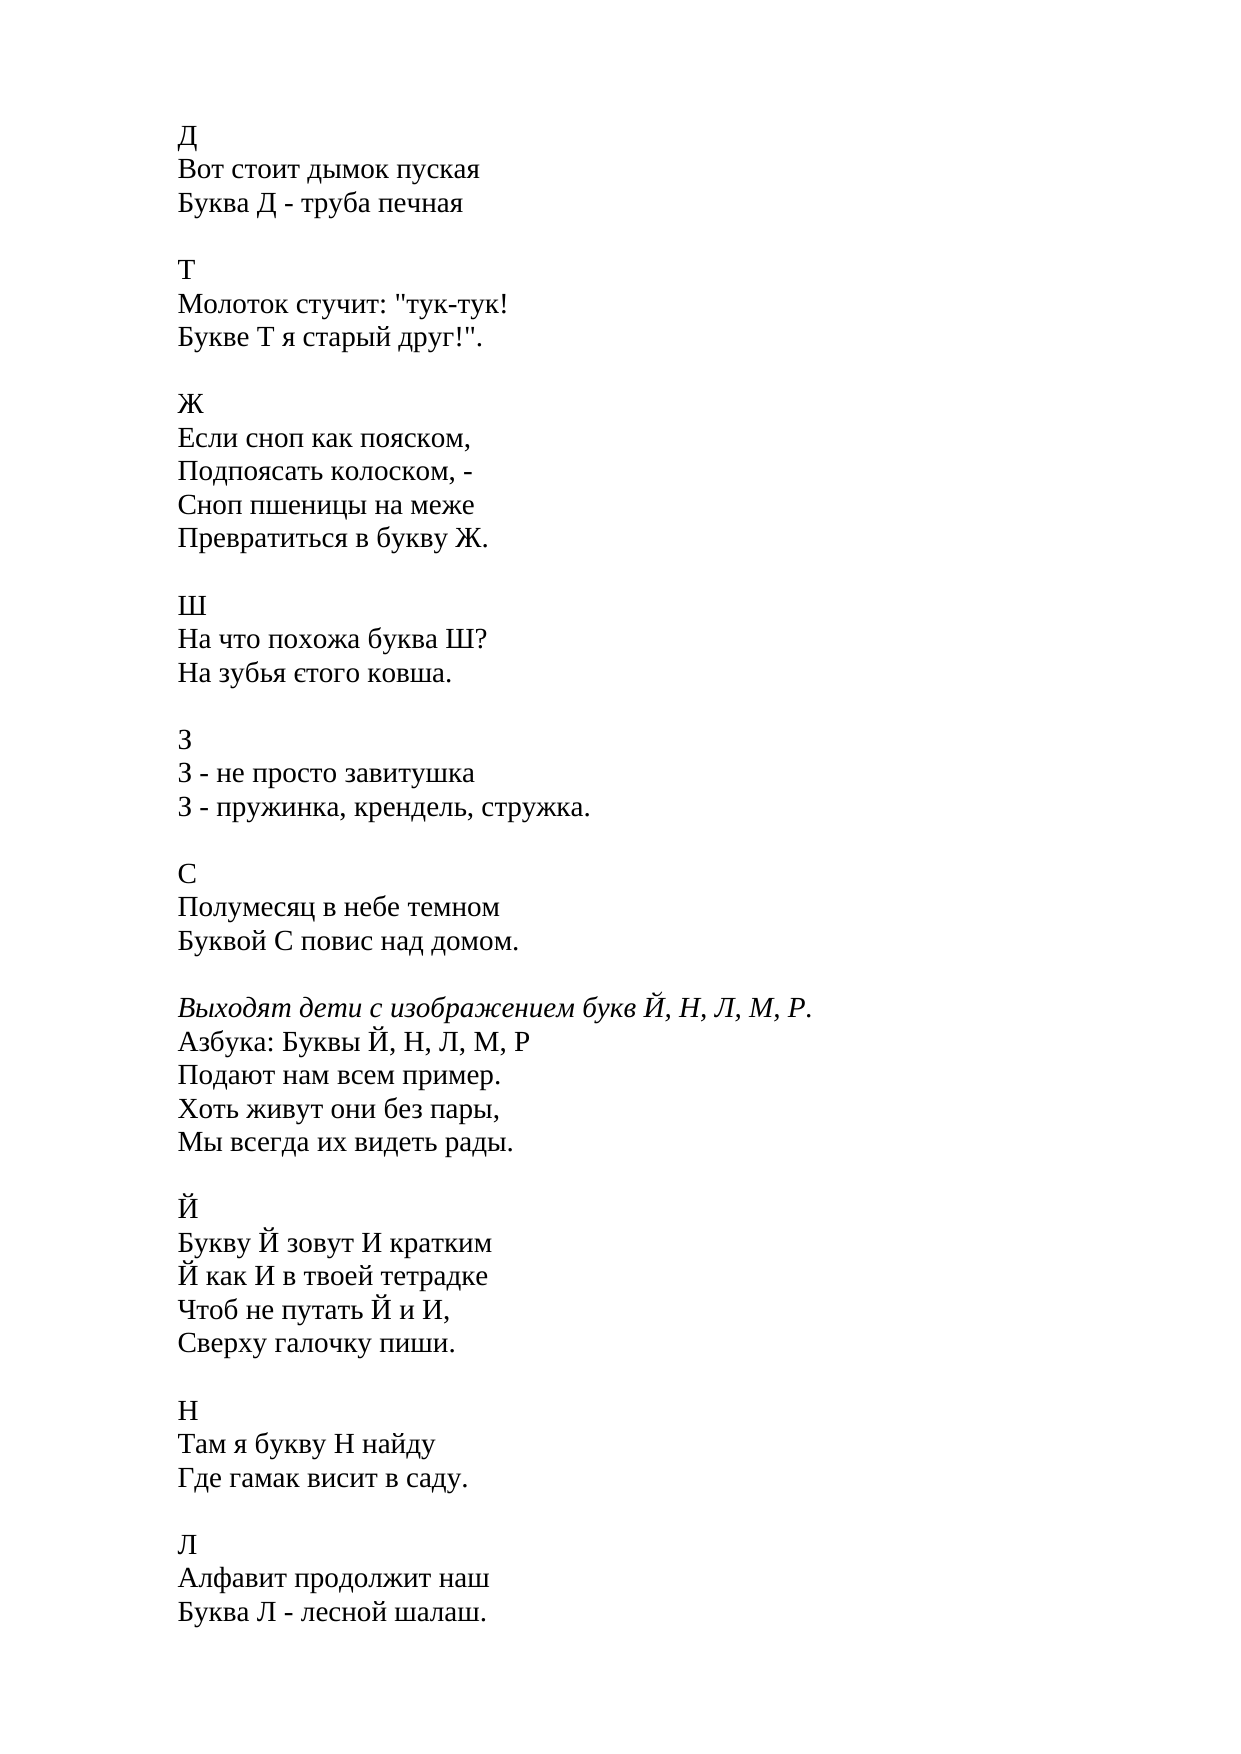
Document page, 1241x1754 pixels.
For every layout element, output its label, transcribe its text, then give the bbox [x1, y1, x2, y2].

text Мы всегда их видеть рады. [177, 1124, 1152, 1158]
text Полумесяц в небе темном Буквой С повис над домом. [177, 889, 1152, 957]
text Выходят дети с изображением букв Й, Н, Л, М, Р. [177, 990, 1152, 1024]
text Й [177, 1191, 1152, 1225]
text Подают нам всем пример. [177, 1057, 1152, 1091]
text Вот стоит дымок пуская Буква Д - труба печная [177, 152, 1152, 219]
text Н [177, 1393, 1152, 1426]
text Ж [177, 386, 1152, 420]
text З - не просто завитушка З - пружинка, крендель, стружка. [177, 755, 1152, 822]
text С [177, 856, 1152, 889]
text Азбука: Буквы Й, Н, Л, М, Р [177, 1024, 1152, 1057]
text Алфавит продолжит наш Буква Л - лесной шалаш. [177, 1560, 1152, 1627]
text Если сноп как пояском, Подпоясать колоском, - Сноп пшеницы на меже Превратиться в букву Ж. [177, 420, 1152, 554]
text Л [177, 1527, 1152, 1560]
text Д [177, 118, 1152, 152]
text Хоть живут они без пары, [177, 1091, 1152, 1124]
text Там я букву Н найду Где гамак висит в саду. [177, 1426, 1152, 1493]
text Букву Й зовут И кратким Й как И в твоей тетрадке Чтоб не путать Й и И, Сверху галочку пиши. [177, 1225, 1152, 1359]
text На что похожа буква Ш? На зубья єтого ковша. [177, 621, 1152, 688]
text Молоток стучит: "тук-тук! Букве Т я старый друг!". [177, 286, 1152, 353]
text З [177, 722, 1152, 755]
text Ш [177, 588, 1152, 621]
text Т [177, 252, 1152, 286]
